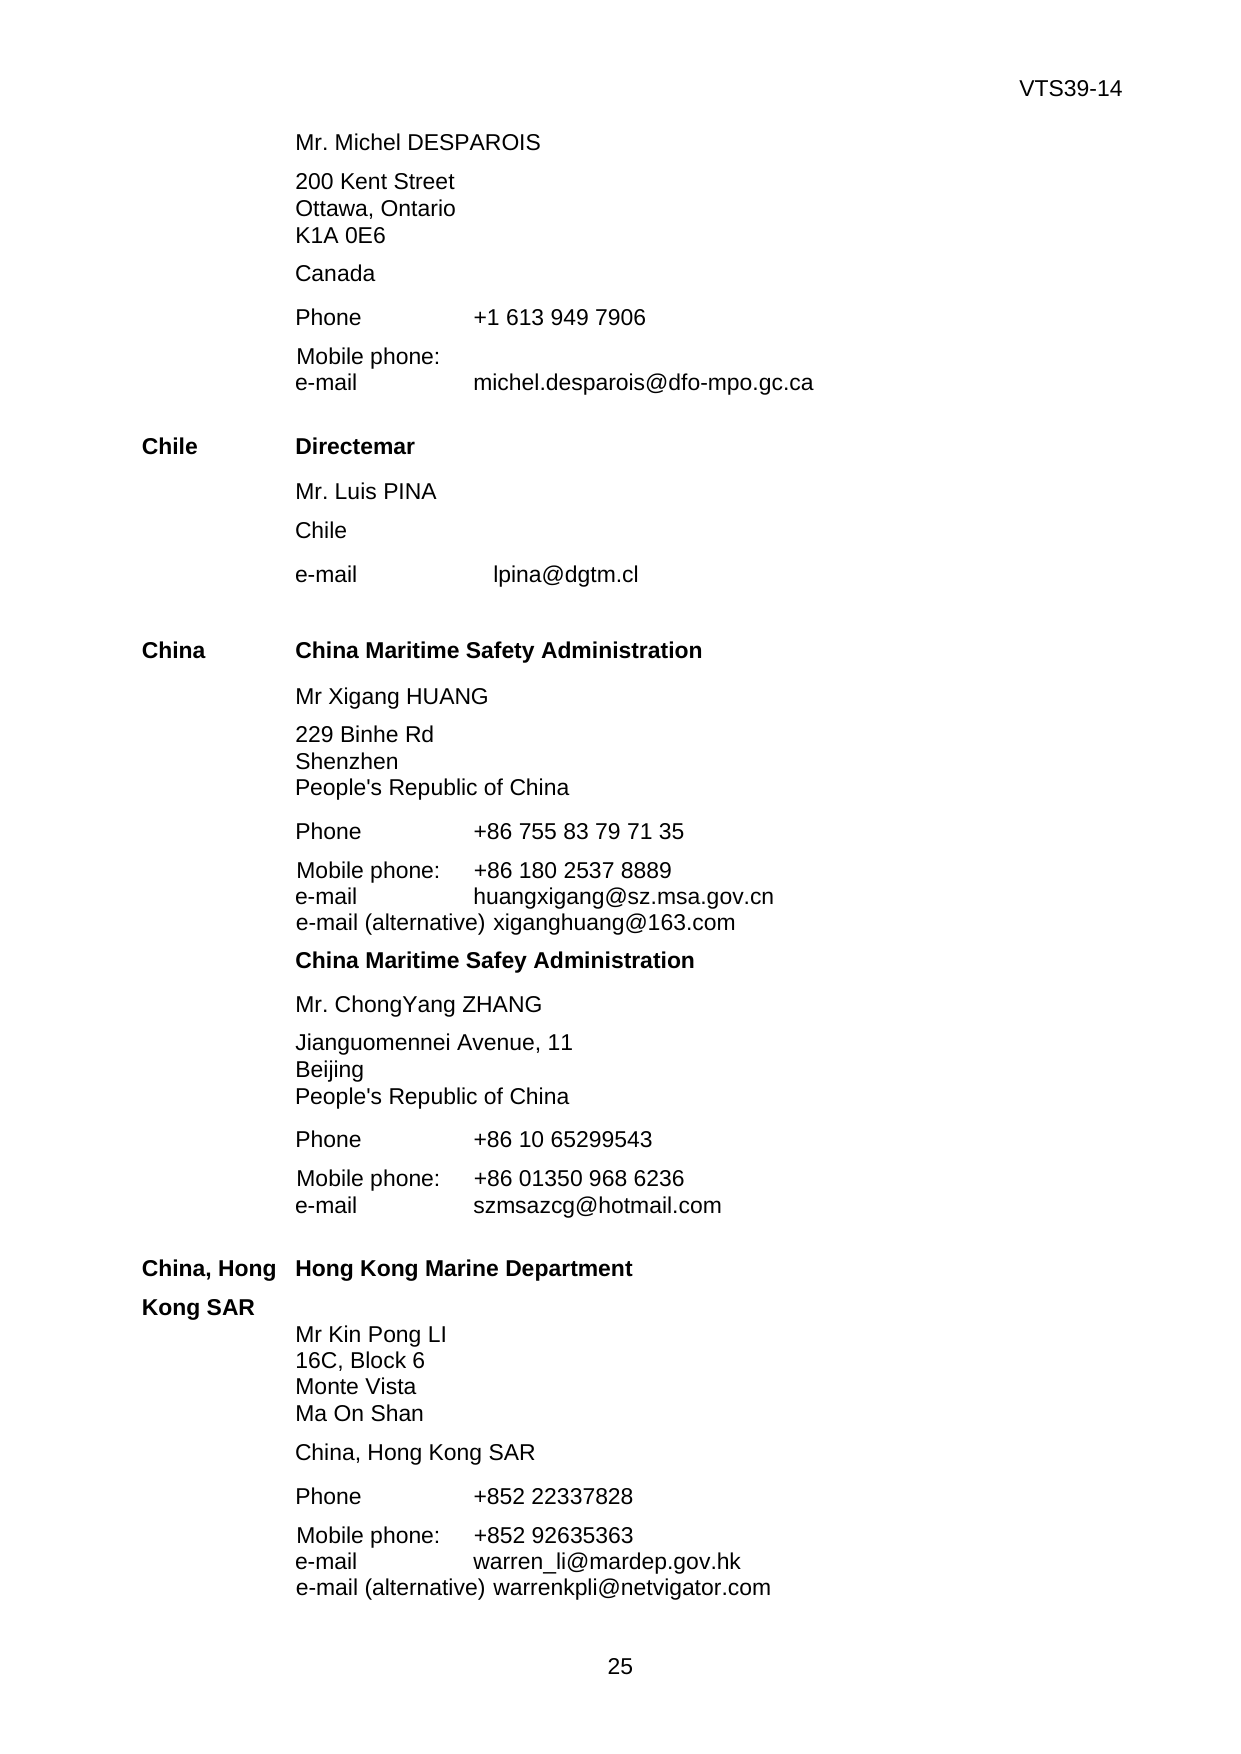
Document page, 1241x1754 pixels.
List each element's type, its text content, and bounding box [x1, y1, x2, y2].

text Ottawa, Ontario [118, 194, 1122, 221]
text China, Hong Kong SAR [118, 1439, 1122, 1466]
text Phone +852 22337828 [118, 1483, 1122, 1509]
text Chile Directemar [118, 433, 1122, 459]
text e-mail michel.desparois@dfo-mpo.gc.ca [118, 369, 1122, 396]
text Mobile phone: +86 01350 968 6236 [118, 1165, 1122, 1192]
text Kong SAR [118, 1294, 1122, 1321]
text e-mail huangxigang@sz.msa.gov.cn [118, 883, 1122, 909]
text 16C, Block 6 [118, 1347, 1122, 1373]
text Mr. Luis PINA [118, 478, 1122, 505]
text Phone +86 755 83 79 71 35 [118, 818, 1122, 844]
text K1A 0E6 [118, 222, 1122, 248]
text 229 Binhe Rd [118, 721, 1122, 748]
text Mobile phone: +86 180 2537 8889 [118, 857, 1122, 883]
text China China Maritime Safety Administration [118, 637, 1122, 663]
text People's Republic of China [118, 774, 1122, 801]
text Phone +1 613 949 7906 [118, 304, 1122, 330]
text Mobile phone: +852 92635363 [118, 1522, 1122, 1548]
text Mr Kin Pong LI [118, 1321, 1122, 1347]
text Monte Vista [118, 1373, 1122, 1400]
text Shenzhen [118, 748, 1122, 774]
text Mr. ChongYang ZHANG [118, 991, 1122, 1017]
text Jianguomennei Avenue, 11 [118, 1029, 1122, 1056]
text Mr Xigang HUANG [118, 683, 1122, 709]
text e-mail warren_li@mardep.gov.hk [118, 1548, 1122, 1574]
text e-mail szmsazcg@hotmail.com [118, 1192, 1122, 1218]
text Chile [118, 517, 1122, 543]
text China, Hong Hong Kong Marine Department [118, 1255, 1122, 1282]
text Mr. Michel DESPAROIS [118, 129, 1122, 156]
text e-mail lpina@dgtm.cl [118, 561, 1122, 587]
text People's Republic of China [118, 1083, 1122, 1109]
text China Maritime Safey Administration [118, 947, 1122, 973]
text Beijing [118, 1056, 1122, 1082]
text Phone +86 10 65299543 [118, 1126, 1122, 1153]
text Canada [118, 260, 1122, 287]
text Ma On Shan [118, 1400, 1122, 1427]
text e-mail (alternative) warrenkpli@netvigator.com [118, 1574, 1122, 1601]
text 200 Kent Street [118, 168, 1122, 194]
text e-mail (alternative) xiganghuang@163.com [118, 909, 1122, 936]
text Mobile phone: [118, 343, 1122, 369]
